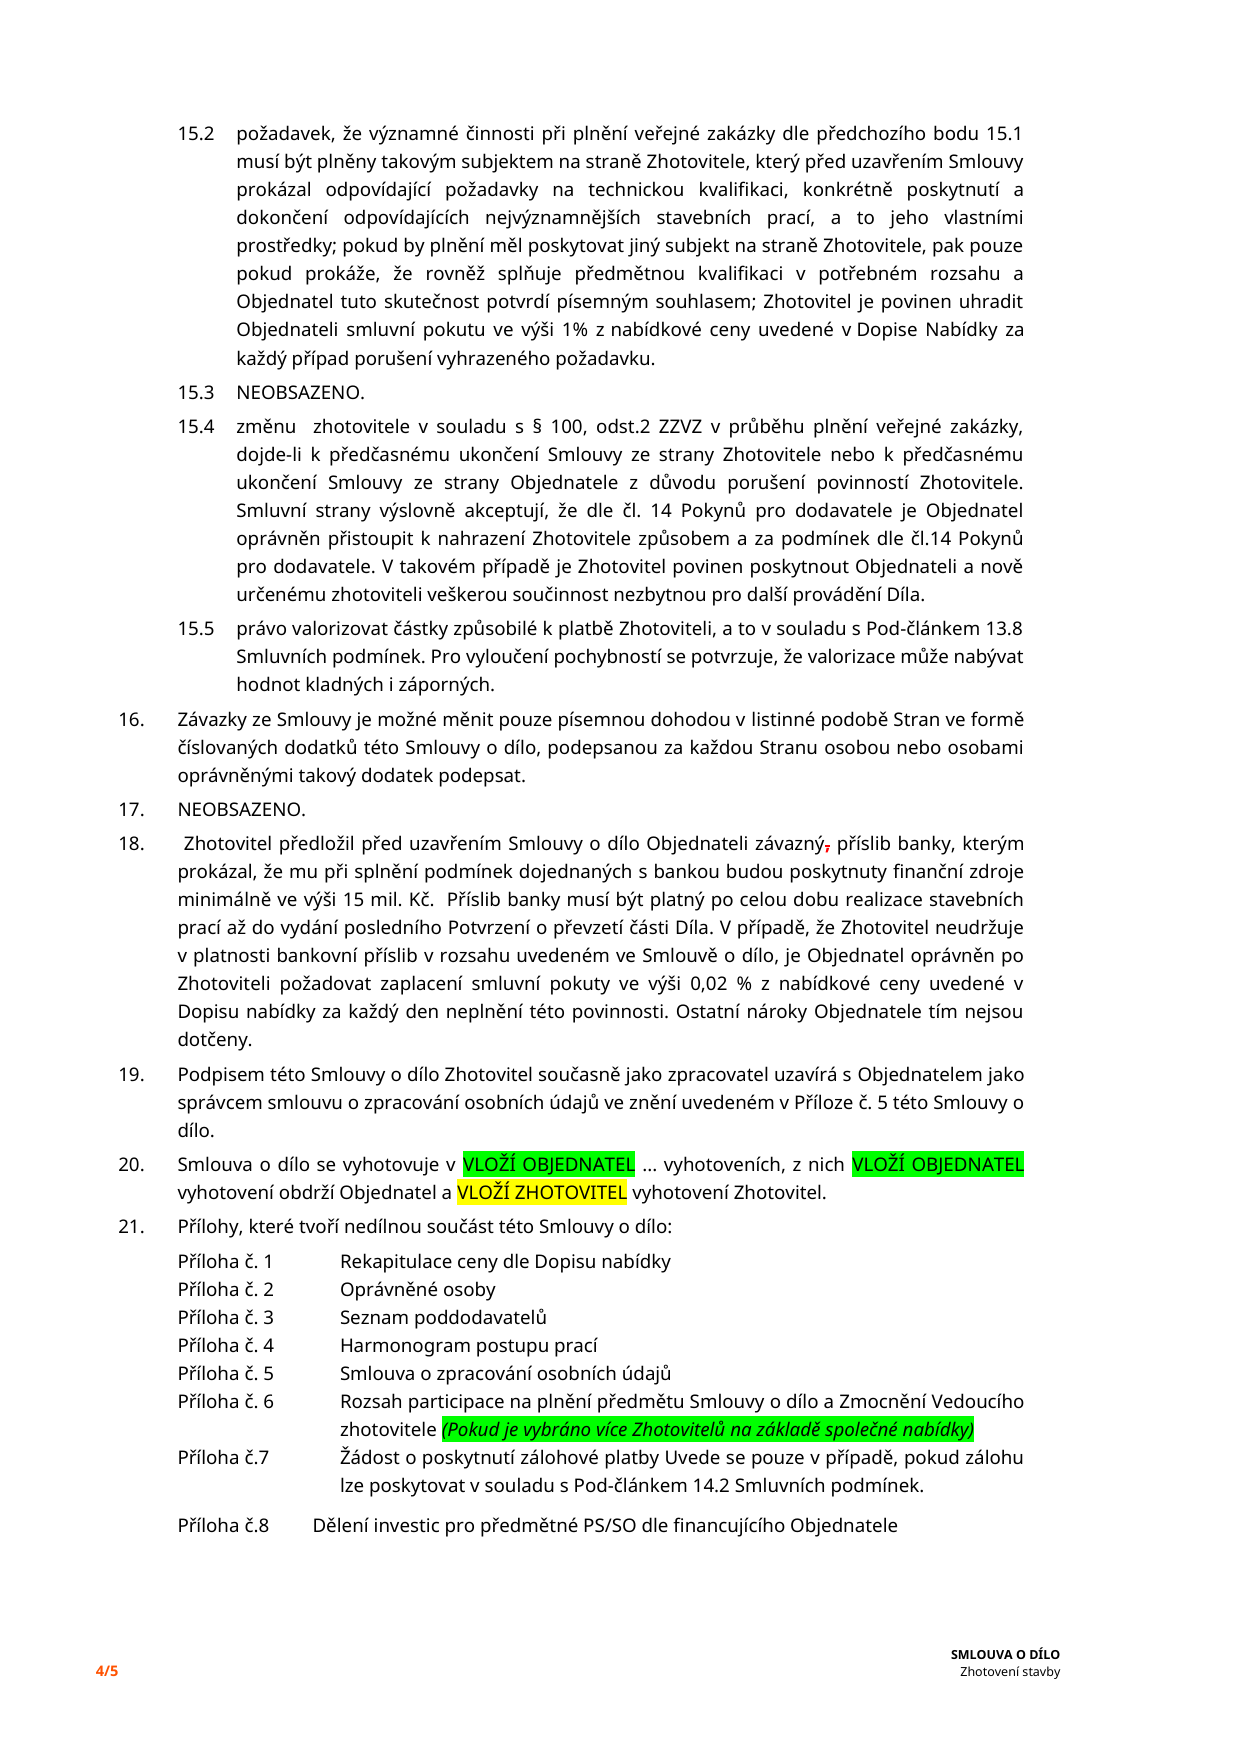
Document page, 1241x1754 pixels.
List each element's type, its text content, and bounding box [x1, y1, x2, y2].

text Příloha č. 5 Smlouva o zpracování osobních údajů [177, 1360, 1024, 1386]
list Podpisem této Smlouvy o dílo Zhotovitel současně jako zpracovatel uzavírá s Objednatelem jako správcem smlouvu o zpracování osobních údajů ve znění uvedeném v Příloze č. 5 této Smlouvy o dílo. [118, 1061, 1024, 1143]
list změnu zhotovitele v souladu s § 100, odst.2 ZZVZ v průběhu plnění veřejné zakázky, dojde-li k předčasnému ukončení Smlouvy ze strany Zhotovitele nebo k předčasnému ukončení Smlouvy ze strany Objednatele z důvodu porušení povinností Zhotovitele. Smluvní strany výslovně akceptují, že dle čl. 14 Pokynů pro dodavatele je Objednatel oprávněn přistoupit k nahrazení Zhotovitele způsobem a za podmínek dle čl.14 Pokynů pro dodavatele. V takovém případě je Zhotovitel povinen poskytnout Objednateli a nově určenému zhotoviteli veškerou součinnost nezbytnou pro další provádění Díla. [177, 413, 1024, 607]
text Příloha č. 3 Seznam poddodavatelů [177, 1304, 1024, 1329]
text Příloha č.8 Dělení investic pro předmětné PS/SO dle financujícího Objednatele [118, 1513, 1024, 1538]
text Příloha č. 4 Harmonogram postupu prací [177, 1332, 1024, 1357]
list Přílohy, které tvoří nedílnou součást této Smlouvy o dílo: [118, 1214, 1024, 1239]
list Závazky ze Smlouvy je možné měnit pouze písemnou dohodou v listinné podobě Stran ve formě číslovaných dodatků této Smlouvy o dílo, podepsanou za každou Stranu osobou nebo osobami oprávněnými takový dodatek podepsat. [118, 706, 1024, 788]
text Příloha č.7 Žádost o poskytnutí zálohové platby Uvede se pouze v případě, pokud zálohu lze poskytovat v souladu s Pod-článkem 14.2 Smluvních podmínek. [177, 1444, 1024, 1498]
list Zhotovitel předložil před uzavřením Smlouvy o dílo Objednateli závazný, příslib banky, kterým prokázal, že mu při splnění podmínek dojednaných s bankou budou poskytnuty finanční zdroje minimálně ve výši 15 mil. Kč. Příslib banky musí být platný po celou dobu realizace stavebních prací až do vydání posledního Potvrzení o převzetí části Díla. V případě, že Zhotovitel neudržuje v platnosti bankovní příslib v rozsahu uvedeném ve Smlouvě o dílo, je Objednatel oprávněn po Zhotoviteli požadovat zaplacení smluvní pokuty ve výši 0,02 % z nabídkové ceny uvedené v Dopisu nabídky za každý den neplnění této povinnosti. Ostatní nároky Objednatele tím nejsou dotčeny. [118, 831, 1024, 1052]
list Smlouva o dílo se vyhotovuje v VLOŽÍ OBJEDNATEL ... vyhotoveních, z nich VLOŽÍ OBJEDNATEL vyhotovení obdrží Objednatel a VLOŽÍ ZHOTOVITEL vyhotovení Zhotovitel. [118, 1151, 1024, 1205]
list NEOBSAZENO. [177, 379, 1024, 404]
text Příloha č. 1 Rekapitulace ceny dle Dopisu nabídky [177, 1248, 1024, 1273]
list požadavek, že významné činnosti při plnění veřejné zakázky dle předchozího bodu 15.1 musí být plněny takovým subjektem na straně Zhotovitele, který před uzavřením Smlouvy prokázal odpovídající požadavky na technickou kvalifikaci, konkrétně poskytnutí a dokončení odpovídajících nejvýznamnějších stavebních prací, a to jeho vlastními prostředky; pokud by plnění měl poskytovat jiný subjekt na straně Zhotovitele, pak pouze pokud prokáže, že rovněž splňuje předmětnou kvalifikaci v potřebném rozsahu a Objednatel tuto skutečnost potvrdí písemným souhlasem; Zhotovitel je povinen uhradit Objednateli smluvní pokutu ve výši 1% z nabídkové ceny uvedené v Dopise Nabídky za každý případ porušení vyhrazeného požadavku. [177, 121, 1024, 370]
text Příloha č. 2 Oprávněné osoby [177, 1276, 1024, 1301]
list právo valorizovat částky způsobilé k platbě Zhotoviteli, a to v souladu s Pod-článkem 13.8 Smluvních podmínek. Pro vyloučení pochybností se potvrzuje, že valorizace může nabývat hodnot kladných i záporných. [177, 616, 1024, 697]
list NEOBSAZENO. [118, 796, 1024, 822]
text Příloha č. 6 Rozsah participace na plnění předmětu Smlouvy o dílo a Zmocnění Vedoucího zhotovitele (Pokud je vybráno více Zhotovitelů na základě společné nabídky) [177, 1388, 1024, 1442]
